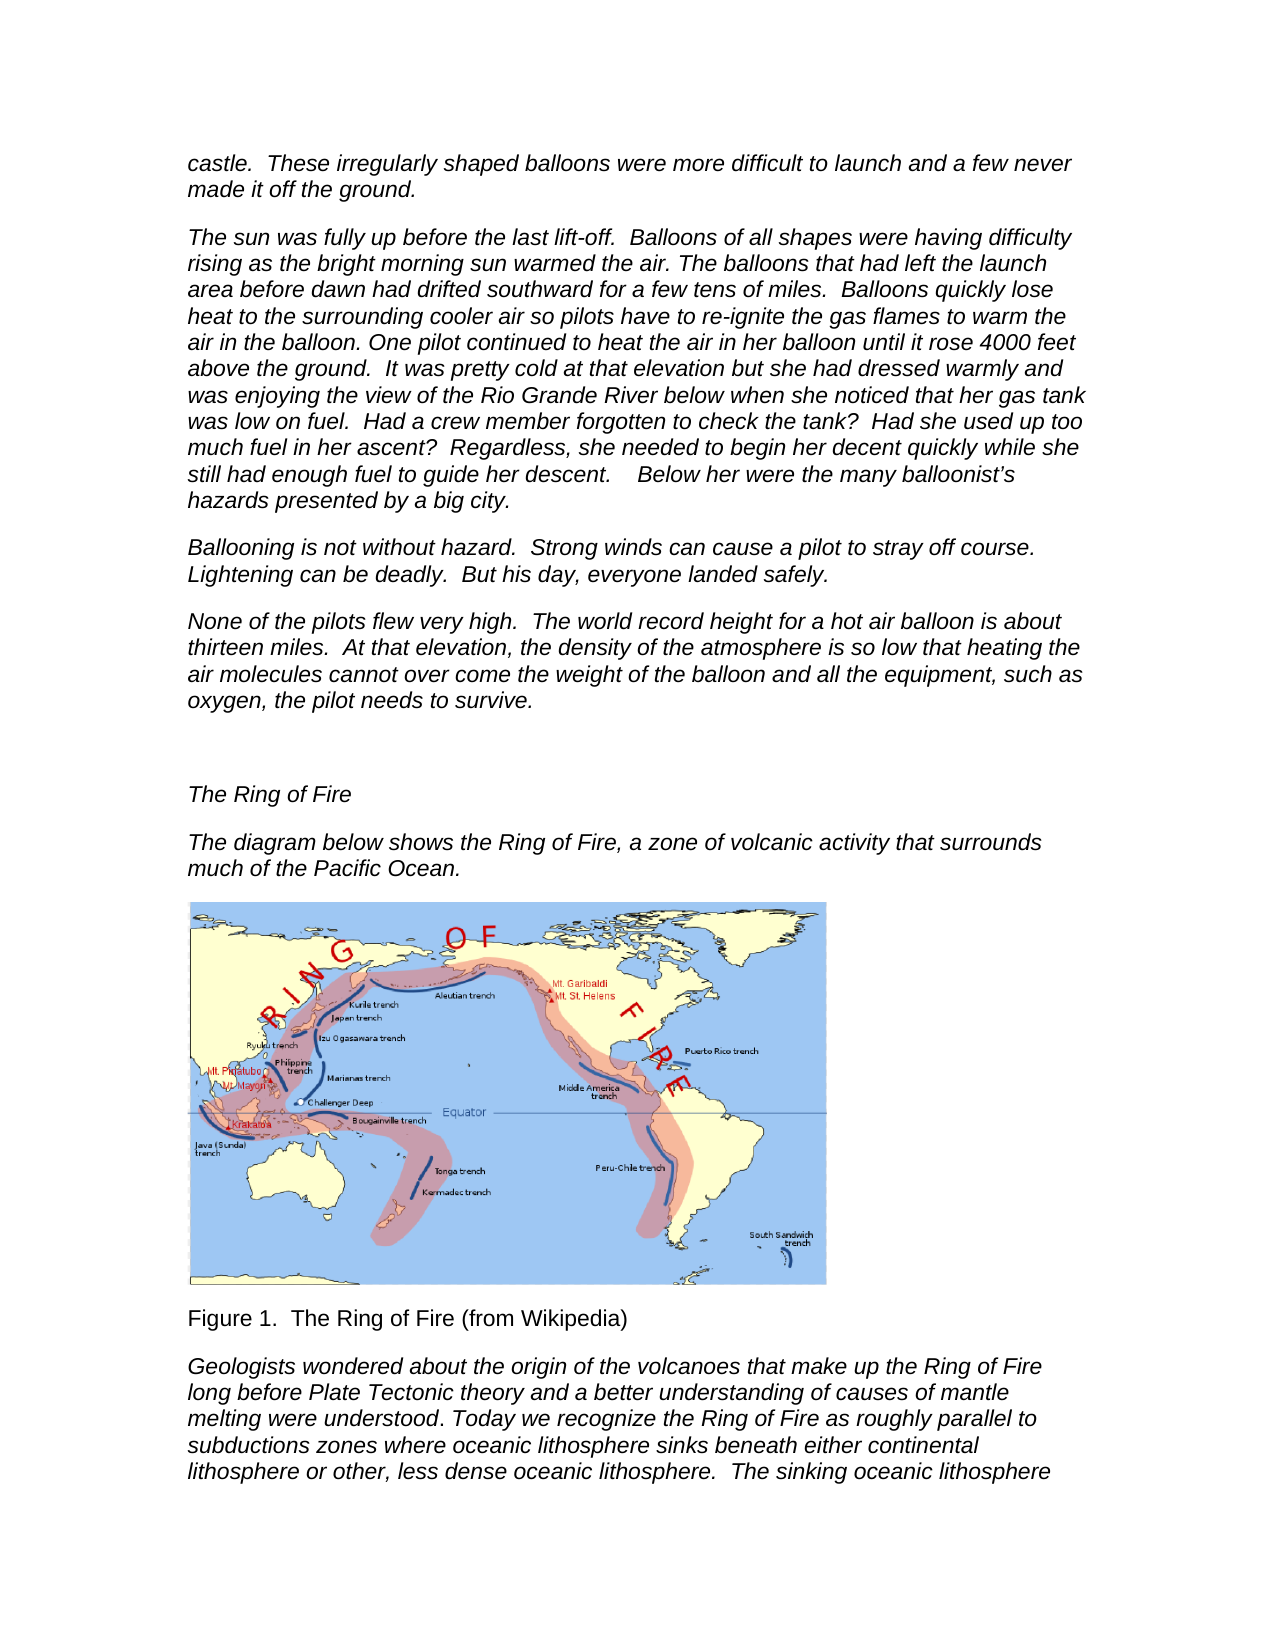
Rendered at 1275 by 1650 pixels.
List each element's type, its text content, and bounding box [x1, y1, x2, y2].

text Ballooning is not without hazard. Strong winds can cause a pilot to stray off course. Lightening can be deadly. But his day, everyone landed safely. [187, 534, 1087, 587]
text The diagram below shows the Ring of Fire, a zone of volcanic activity that surrounds much of the Pacific Ocean. [187, 828, 1087, 881]
text None of the pilots flew very high. The world record height for a hot air balloon is about thirteen miles. At that elevation, the density of the atmosphere is so low that heating the air molecules cannot over come the weight of the balloon and all the equipment, such as oxygen, the pilot needs to survive. [187, 608, 1087, 713]
text The Ring of Fire [187, 781, 1087, 808]
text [187, 150, 1087, 203]
text The sun was fully up before the last lift-off. Balloons of all shapes were having difficulty rising as the bright morning sun warmed the air. The balloons that had left the launch area before dawn had drifted southward for a few tens of miles. Balloons quickly lose heat to the surrounding cooler air so pilots have to re-ignite the gas flames to warm the air in the balloon. One pilot continued to heat the air in her balloon until it rose 4000 feet above the ground. It was pretty cold at that elevation but she had dressed warmly and was enjoying the view of the Rio Grande River below when she noticed that her gas tank was low on fuel. Had a crew member forgotten to check the tank? Had she used up too much fuel in her ascent? Regardless, she needed to begin her decent quickly while she still had enough fuel to guide her descent. Below her were the many balloonist’s hazards presented by a big city. [187, 223, 1087, 513]
picture [187, 902, 827, 1285]
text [187, 1353, 1087, 1484]
text Figure 1. The Ring of Fire (from Wikipedia) [187, 1305, 1087, 1332]
